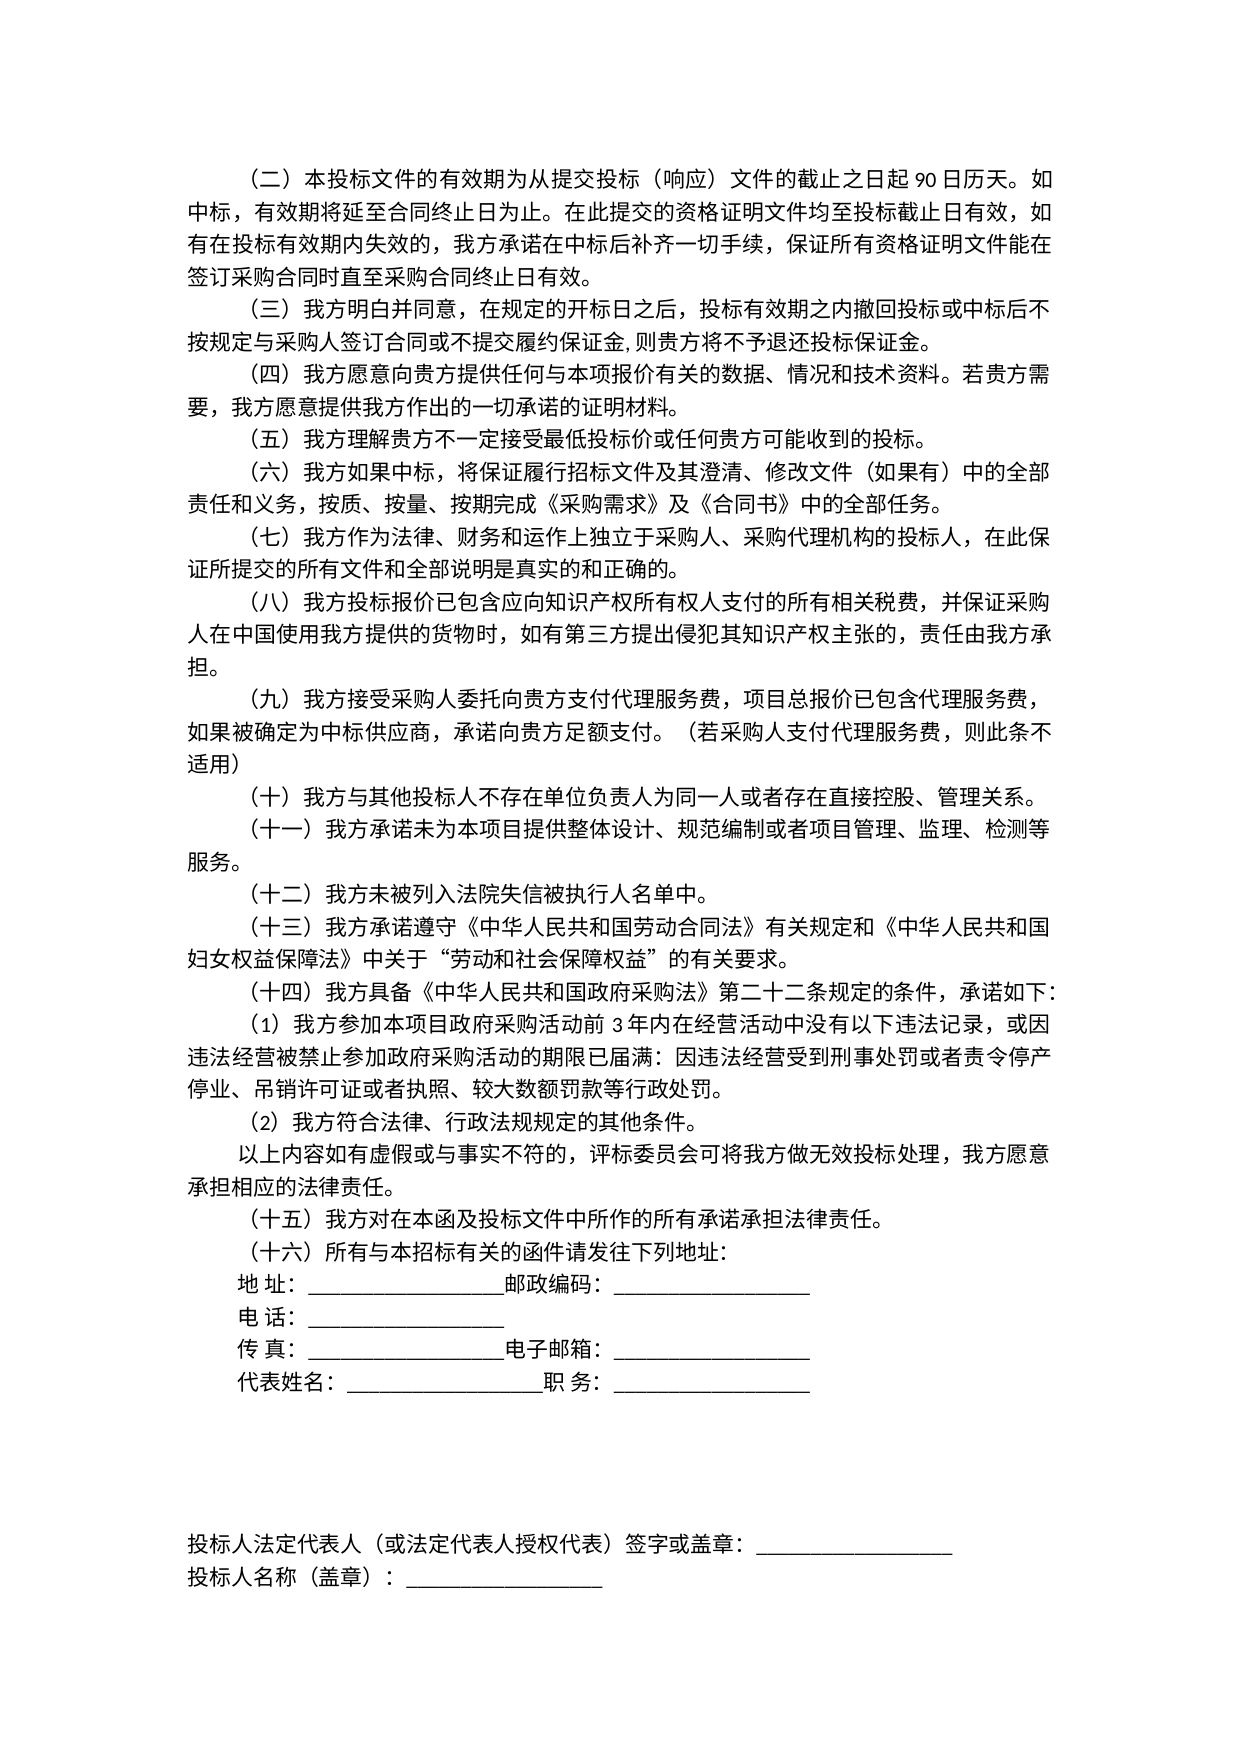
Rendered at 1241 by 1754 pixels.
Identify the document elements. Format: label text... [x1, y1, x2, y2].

text （十二）我方未被列入法院失信被执行人名单中。 [187, 877, 1053, 909]
text （三）我方明白并同意，在规定的开标日之后，投标有效期之内撤回投标或中标后不按规定与采购人签订合同或不提交履约保证金, 则贵方将不予退还投标保证金。 [187, 292, 1053, 357]
text 投标人名称（盖章）：__________________ [187, 1559, 1053, 1592]
text 传 真：__________________电子邮箱：__________________ [187, 1332, 1053, 1364]
text （九）我方接受采购人委托向贵方支付代理服务费，项目总报价已包含代理服务费，如果被确定为中标供应商，承诺向贵方足额支付。（若采购人支付代理服务费，则此条不适用） [187, 682, 1053, 779]
text （六）我方如果中标，将保证履行招标文件及其澄清、修改文件（如果有）中的全部责任和义务，按质、按量、按期完成《采购需求》及《合同书》中的全部任务。 [187, 454, 1053, 519]
text 电 话：__________________ [187, 1299, 1053, 1332]
text （十六）所有与本招标有关的函件请发往下列地址： [187, 1234, 1053, 1267]
text （2）我方符合法律、行政法规规定的其他条件。 [187, 1104, 1053, 1137]
text 以上内容如有虚假或与事实不符的，评标委员会可将我方做无效投标处理，我方愿意承担相应的法律责任。 [187, 1137, 1053, 1202]
text （十三）我方承诺遵守《中华人民共和国劳动合同法》有关规定和《中华人民共和国妇女权益保障法》中关于“劳动和社会保障权益”的有关要求。 [187, 909, 1053, 974]
text （十五）我方对在本函及投标文件中所作的所有承诺承担法律责任。 [187, 1202, 1053, 1234]
text （十）我方与其他投标人不存在单位负责人为同一人或者存在直接控股、管理关系。 [187, 779, 1053, 812]
text 投标人法定代表人（或法定代表人授权代表）签字或盖章：__________________ [187, 1527, 1053, 1559]
text 地 址：__________________邮政编码：__________________ [187, 1267, 1053, 1299]
text （1）我方参加本项目政府采购活动前3年内在经营活动中没有以下违法记录，或因违法经营被禁止参加政府采购活动的期限已届满：因违法经营受到刑事处罚或者责令停产停业、吊销许可证或者执照、较大数额罚款等行政处罚。 [187, 1007, 1053, 1104]
text （二）本投标文件的有效期为从提交投标（响应）文件的截止之日起90日历天。如中标，有效期将延至合同终止日为止。在此提交的资格证明文件均至投标截止日有效，如有在投标有效期内失效的，我方承诺在中标后补齐一切手续，保证所有资格证明文件能在签订采购合同时直至采购合同终止日有效。 [187, 162, 1053, 292]
text （八）我方投标报价已包含应向知识产权所有权人支付的所有相关税费，并保证采购人在中国使用我方提供的货物时，如有第三方提出侵犯其知识产权主张的，责任由我方承担。 [187, 584, 1053, 682]
text （七）我方作为法律、财务和运作上独立于采购人、采购代理机构的投标人，在此保证所提交的所有文件和全部说明是真实的和正确的。 [187, 519, 1053, 584]
text （十四）我方具备《中华人民共和国政府采购法》第二十二条规定的条件，承诺如下： [187, 974, 1053, 1007]
text （五）我方理解贵方不一定接受最低投标价或任何贵方可能收到的投标。 [187, 422, 1053, 454]
text （四）我方愿意向贵方提供任何与本项报价有关的数据、情况和技术资料。若贵方需要，我方愿意提供我方作出的一切承诺的证明材料。 [187, 357, 1053, 422]
text （十一）我方承诺未为本项目提供整体设计、规范编制或者项目管理、监理、检测等服务。 [187, 812, 1053, 877]
text 代表姓名：__________________职 务：__________________ [187, 1364, 1053, 1397]
